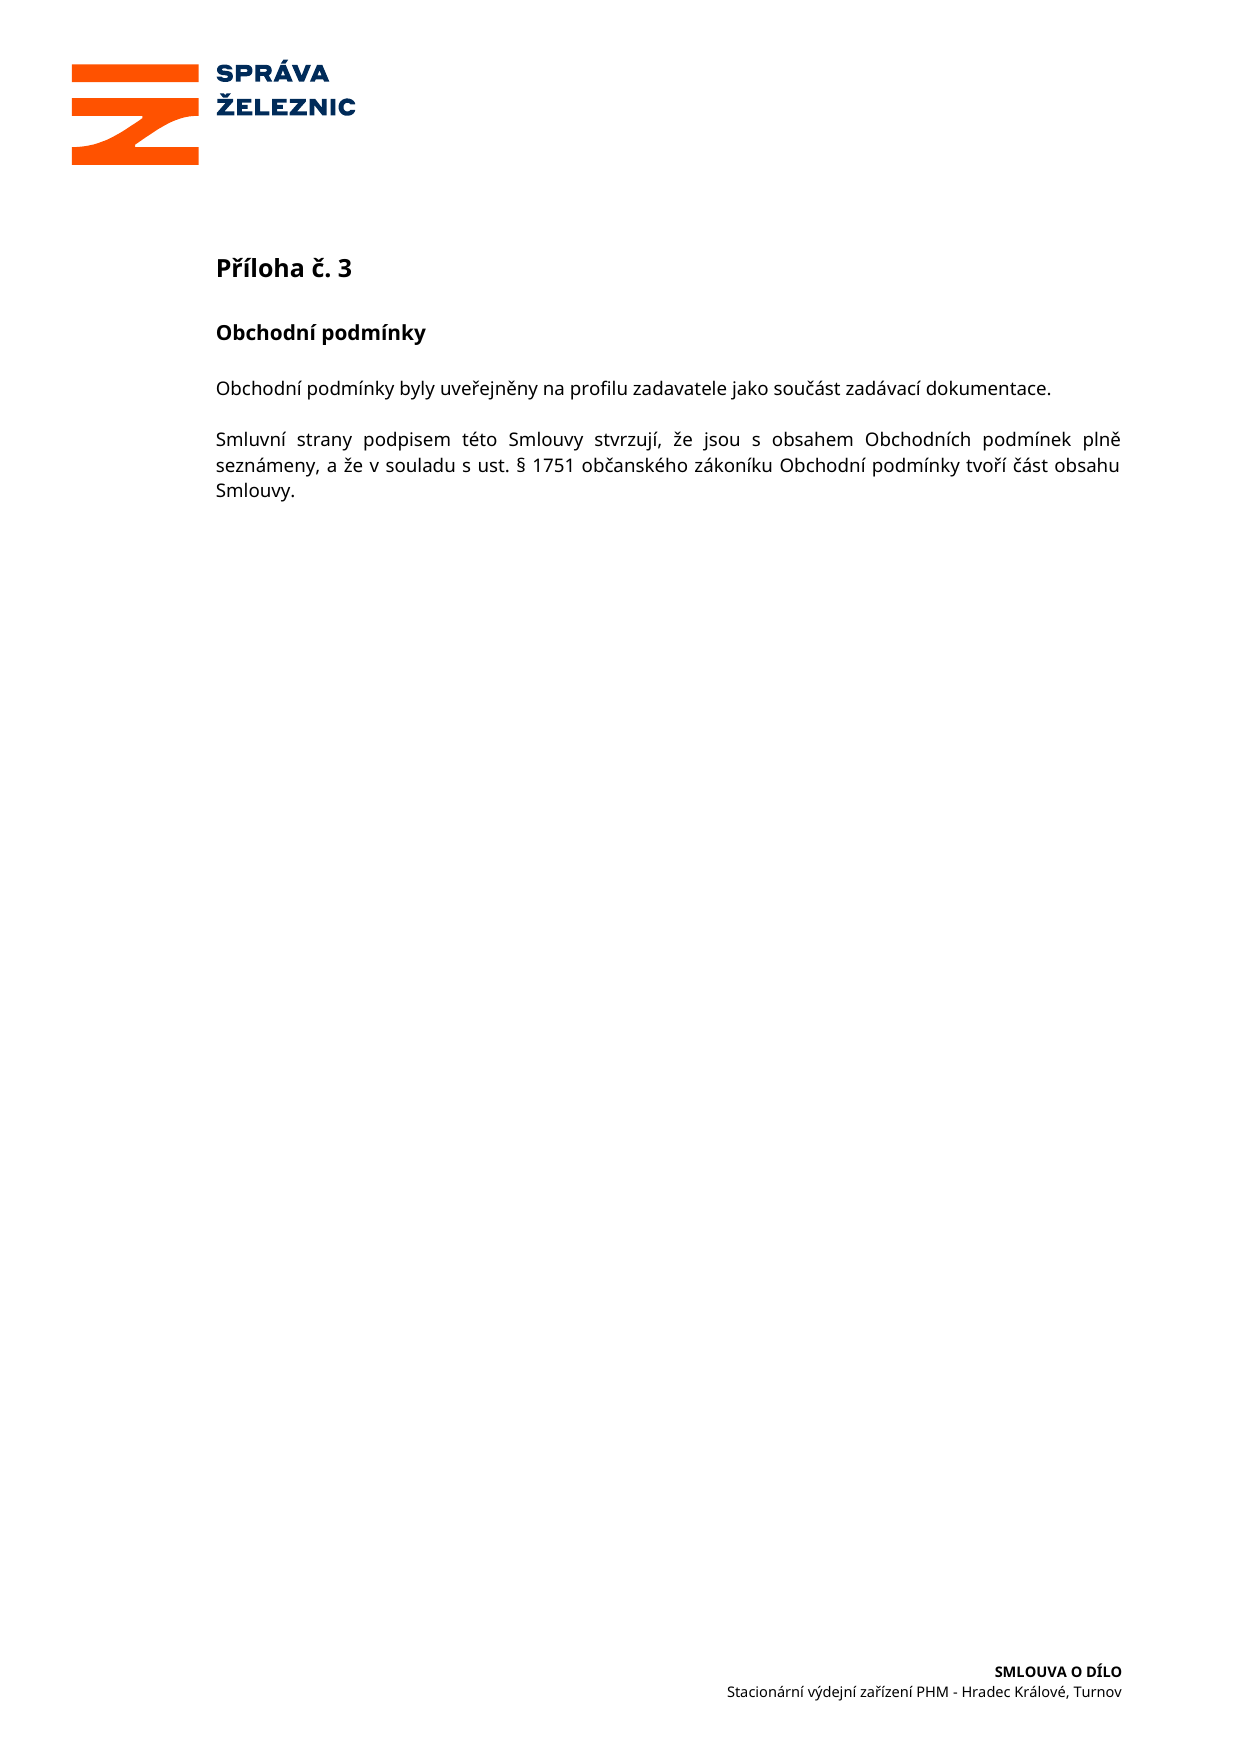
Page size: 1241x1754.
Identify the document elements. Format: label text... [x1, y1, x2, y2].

text Obchodní podmínky byly uveřejněny na profilu zadavatele jako součást zadávací dokumentace. [216, 375, 1122, 401]
text Smluvní strany podpisem této Smlouvy stvrzují, že jsou s obsahem Obchodních podmínek plně seznámeny, a že v souladu s ust. § 1751 občanského zákoníku Obchodní podmínky tvoří část obsahu Smlouvy. [216, 426, 1122, 503]
text Obchodní podmínky [216, 318, 1122, 347]
text Příloha č. 3 [216, 250, 1122, 284]
